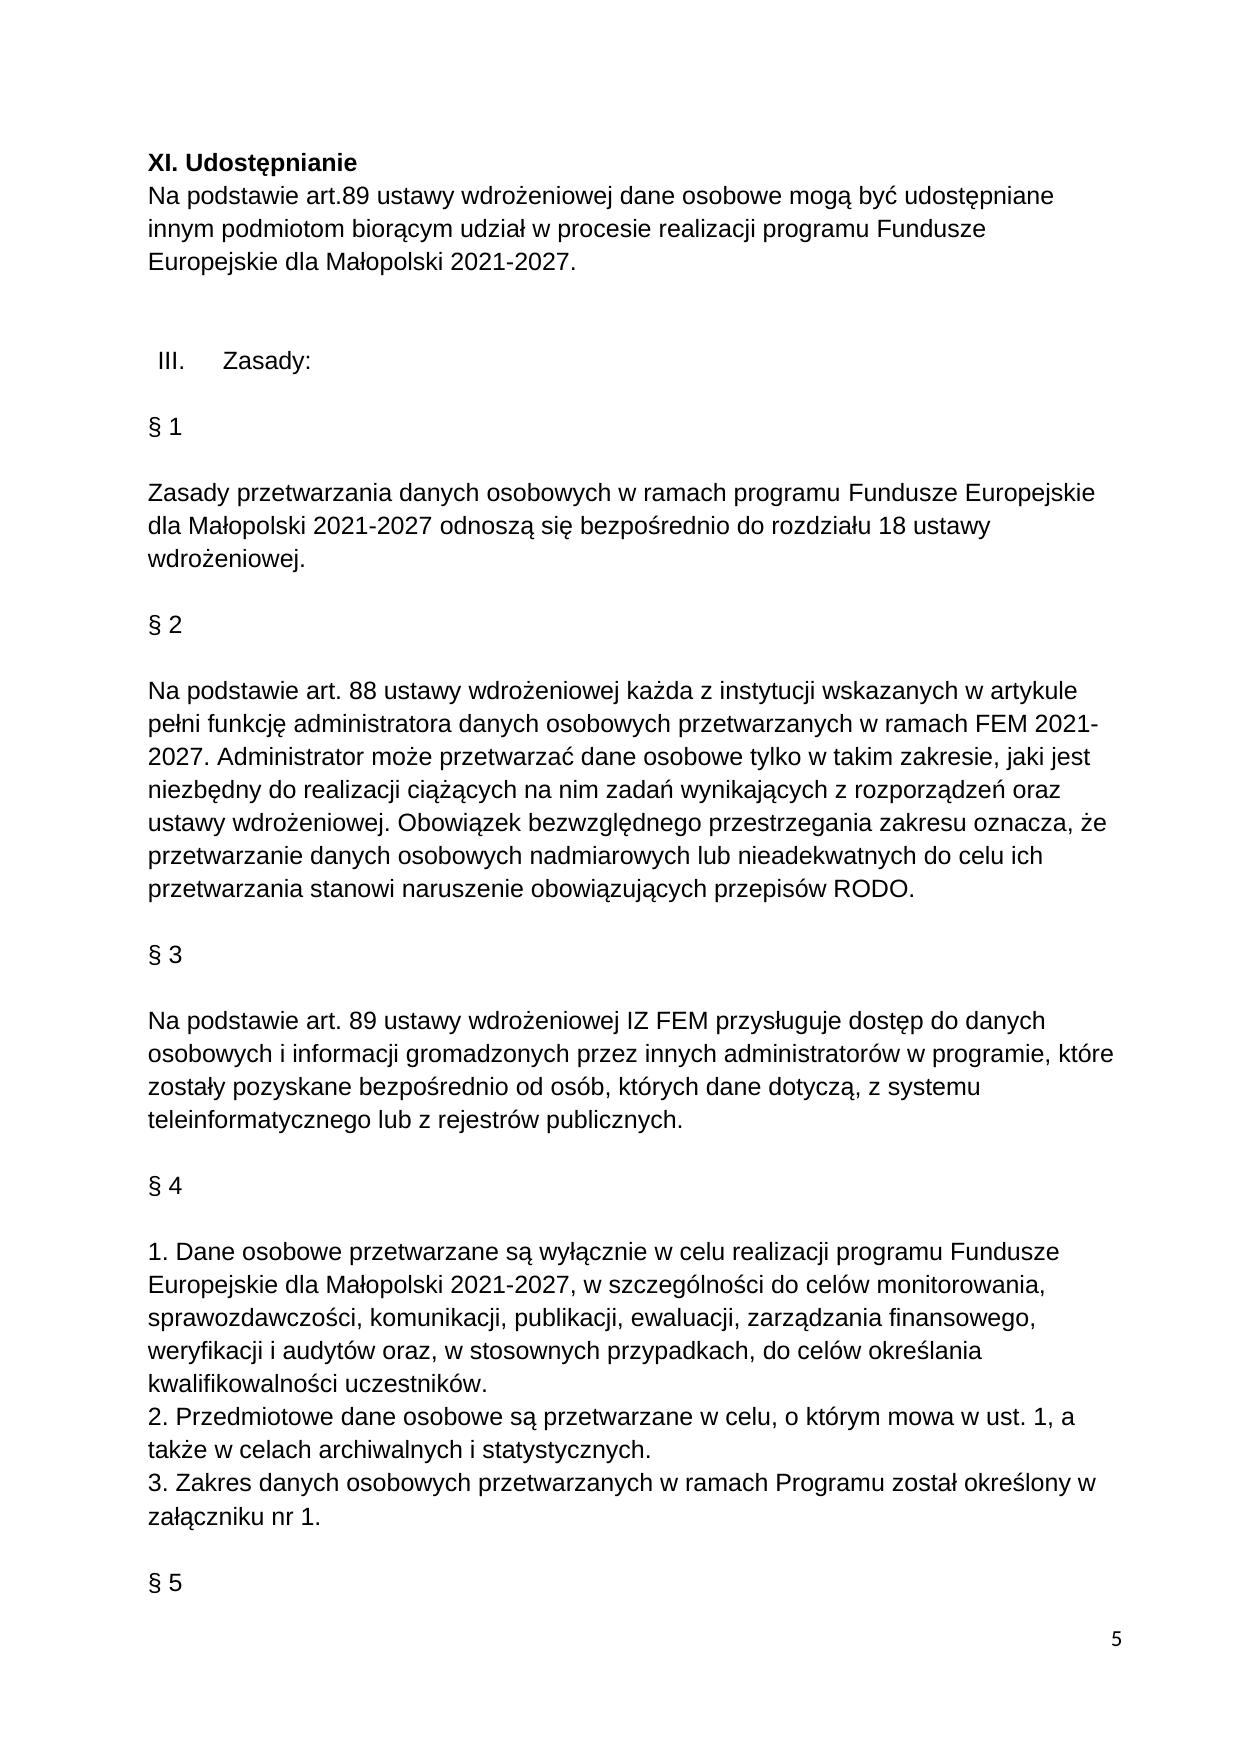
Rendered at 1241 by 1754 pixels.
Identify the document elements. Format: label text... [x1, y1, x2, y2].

text Na podstawie art. 88 ustawy wdrożeniowej każda z instytucji wskazanych w artykule pełni funkcję administratora danych osobowych przetwarzanych w ramach FEM 2021-2027. Administrator może przetwarzać dane osobowe tylko w takim zakresie, jaki jest niezbędny do realizacji ciążących na nim zadań wynikających z rozporządzeń oraz ustawy wdrożeniowej. Obowiązek bezwzględnego przestrzegania zakresu oznacza, że przetwarzanie danych osobowych nadmiarowych lub nieadekwatnych do celu ich przetwarzania stanowi naruszenie obowiązujących przepisów RODO. [148, 676, 1122, 903]
text § 5 [148, 1567, 1122, 1596]
text § 2 [148, 610, 1122, 639]
text § 3 [148, 940, 1122, 969]
list Zasady: [185, 346, 1122, 374]
text 1. Dane osobowe przetwarzane są wyłącznie w celu realizacji programu Fundusze Europejskie dla Małopolski 2021-2027, w szczególności do celów monitorowania, sprawozdawczości, komunikacji, publikacji, ewaluacji, zarządzania finansowego, weryfikacji i audytów oraz, w stosownych przypadkach, do celów określania kwalifikowalności uczestników. [148, 1237, 1122, 1398]
text Na podstawie art.89 ustawy wdrożeniowej dane osobowe mogą być udostępniane innym podmiotom biorącym udział w procesie realizacji programu Fundusze Europejskie dla Małopolski 2021-2027. [148, 181, 1122, 275]
text 3. Zakres danych osobowych przetwarzanych w ramach Programu został określony w załączniku nr 1. [148, 1468, 1122, 1530]
text § 4 [148, 1171, 1122, 1200]
text 2. Przedmiotowe dane osobowe są przetwarzane w celu, o którym mowa w ust. 1, a także w celach archiwalnych i statystycznych. [148, 1402, 1122, 1464]
text § 1 [148, 412, 1122, 441]
text XI. Udostępnianie [148, 148, 1122, 176]
text Na podstawie art. 89 ustawy wdrożeniowej IZ FEM przysługuje dostęp do danych osobowych i informacji gromadzonych przez innych administratorów w programie, które zostały pozyskane bezpośrednio od osób, których dane dotyczą, z systemu teleinformatycznego lub z rejestrów publicznych. [148, 1006, 1122, 1134]
text Zasady przetwarzania danych osobowych w ramach programu Fundusze Europejskie dla Małopolski 2021-2027 odnoszą się bezpośrednio do rozdziału 18 ustawy wdrożeniowej. [148, 478, 1122, 573]
